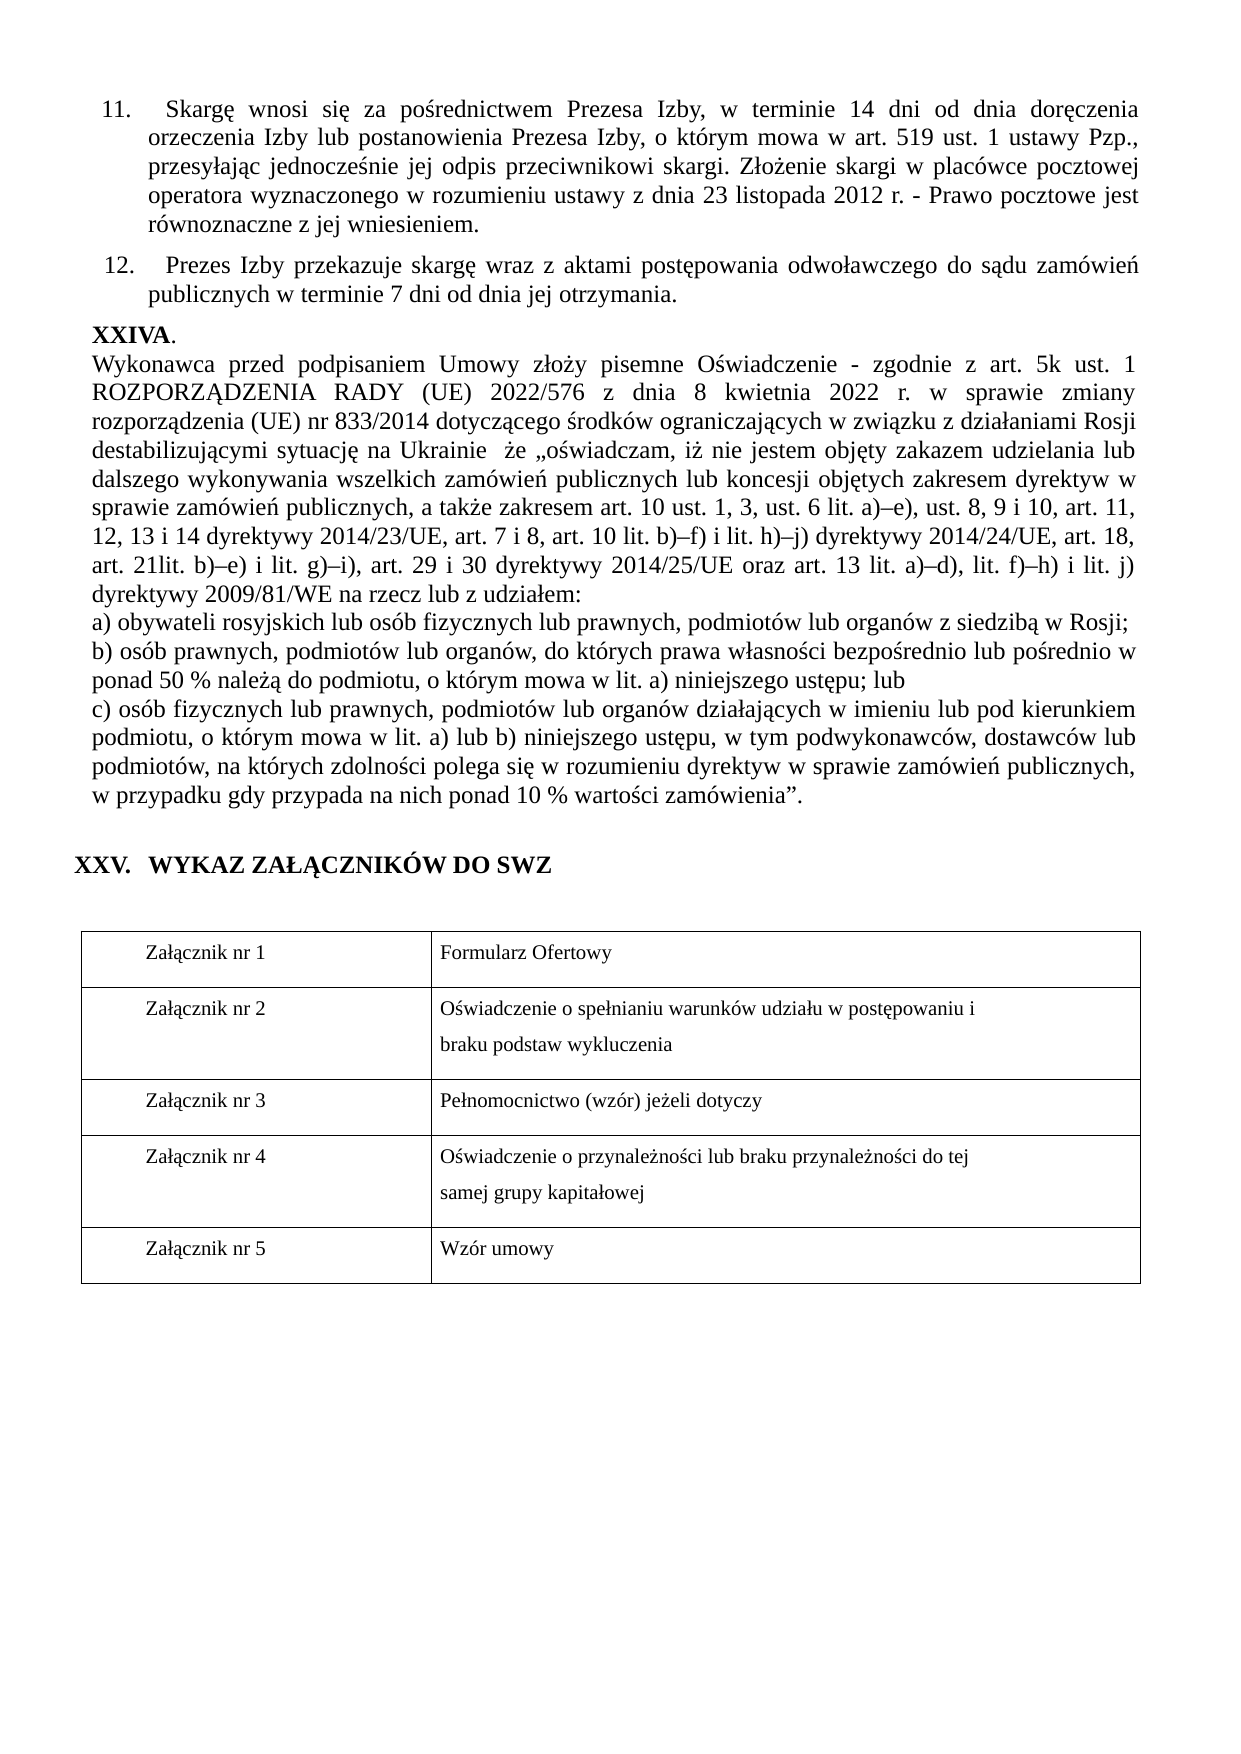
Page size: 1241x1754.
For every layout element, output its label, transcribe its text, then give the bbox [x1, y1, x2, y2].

table_cell Oświadczenie o spełnianiu warunków udziału w postępowaniu i braku podstaw wykluczenia [432, 988, 1140, 1079]
text a) obywateli rosyjskich lub osób fizycznych lub prawnych, podmiotów lub organów z siedzibą w Rosji; [92, 607, 1137, 636]
table_cell Pełnomocnictwo (wzór) jeżeli dotyczy [432, 1080, 1140, 1135]
table_header Formularz Ofertowy [432, 932, 1140, 987]
list Skargę wnosi się za pośrednictwem Prezesa Izby, w terminie 14 dni od dnia doręczenia orzeczenia Izby lub postanowienia Prezesa Izby, o którym mowa w art. 519 ust. 1 ustawy Pzp., przesyłając jednocześnie jej odpis przeciwnikowi skargi. Złożenie skargi w placówce pocztowej operatora wyznaczonego w rozumieniu ustawy z dnia 23 listopada 2012 r. - Prawo pocztowe jest równoznaczne z jej wniesieniem. [101, 94, 1140, 237]
table_header Załącznik nr 1 [82, 932, 431, 987]
text Wykonawca przed podpisaniem Umowy złoży pisemne Oświadczenie - zgodnie z art. 5k ust. 1 ROZPORZĄDZENIA RADY (UE) 2022/576 z dnia 8 kwietnia 2022 r. w sprawie zmiany rozporządzenia (UE) nr 833/2014 dotyczącego środków ograniczających w związku z działaniami Rosji destabilizującymi sytuację na Ukrainie że „oświadczam, iż nie jestem objęty zakazem udzielania lub dalszego wykonywania wszelkich zamówień publicznych lub koncesji objętych zakresem dyrektyw w sprawie zamówień publicznych, a także zakresem art. 10 ust. 1, 3, ust. 6 lit. a)–e), ust. 8, 9 i 10, art. 11, 12, 13 i 14 dyrektywy 2014/23/UE, art. 7 i 8, art. 10 lit. b)–f) i lit. h)–j) dyrektywy 2014/24/UE, art. 18, art. 21lit. b)–e) i lit. g)–i), art. 29 i 30 dyrektywy 2014/25/UE oraz art. 13 lit. a)–d), lit. f)–h) i lit. j) dyrektywy 2009/81/WE na rzecz lub z udziałem: [92, 349, 1137, 607]
table_cell Oświadczenie o przynależności lub braku przynależności do tej samej grupy kapitałowej [432, 1136, 1140, 1227]
table_cell Załącznik nr 5 [82, 1228, 431, 1283]
text XXIVA. [92, 320, 1137, 349]
table_cell Załącznik nr 2 [82, 988, 431, 1079]
table_cell Załącznik nr 4 [82, 1136, 431, 1227]
table_cell Załącznik nr 3 [82, 1080, 431, 1135]
list Prezes Izby przekazuje skargę wraz z aktami postępowania odwoławczego do sądu zamówień publicznych w terminie 7 dni od dnia jej otrzymania. [103, 250, 1140, 307]
text b) osób prawnych, podmiotów lub organów, do których prawa własności bezpośrednio lub pośrednio w ponad 50 % należą do podmiotu, o którym mowa w lit. a) niniejszego ustępu; lub [92, 636, 1137, 694]
table_cell Wzór umowy [432, 1228, 1140, 1283]
list WYKAZ ZAŁĄCZNIKÓW DO SWZ [74, 850, 1007, 879]
text c) osób fizycznych lub prawnych, podmiotów lub organów działających w imieniu lub pod kierunkiem podmiotu, o którym mowa w lit. a) lub b) niniejszego ustępu, w tym podwykonawców, dostawców lub podmiotów, na których zdolności polega się w rozumieniu dyrektyw w sprawie zamówień publicznych, w przypadku gdy przypada na nich ponad 10 % wartości zamówienia”. [92, 694, 1137, 809]
